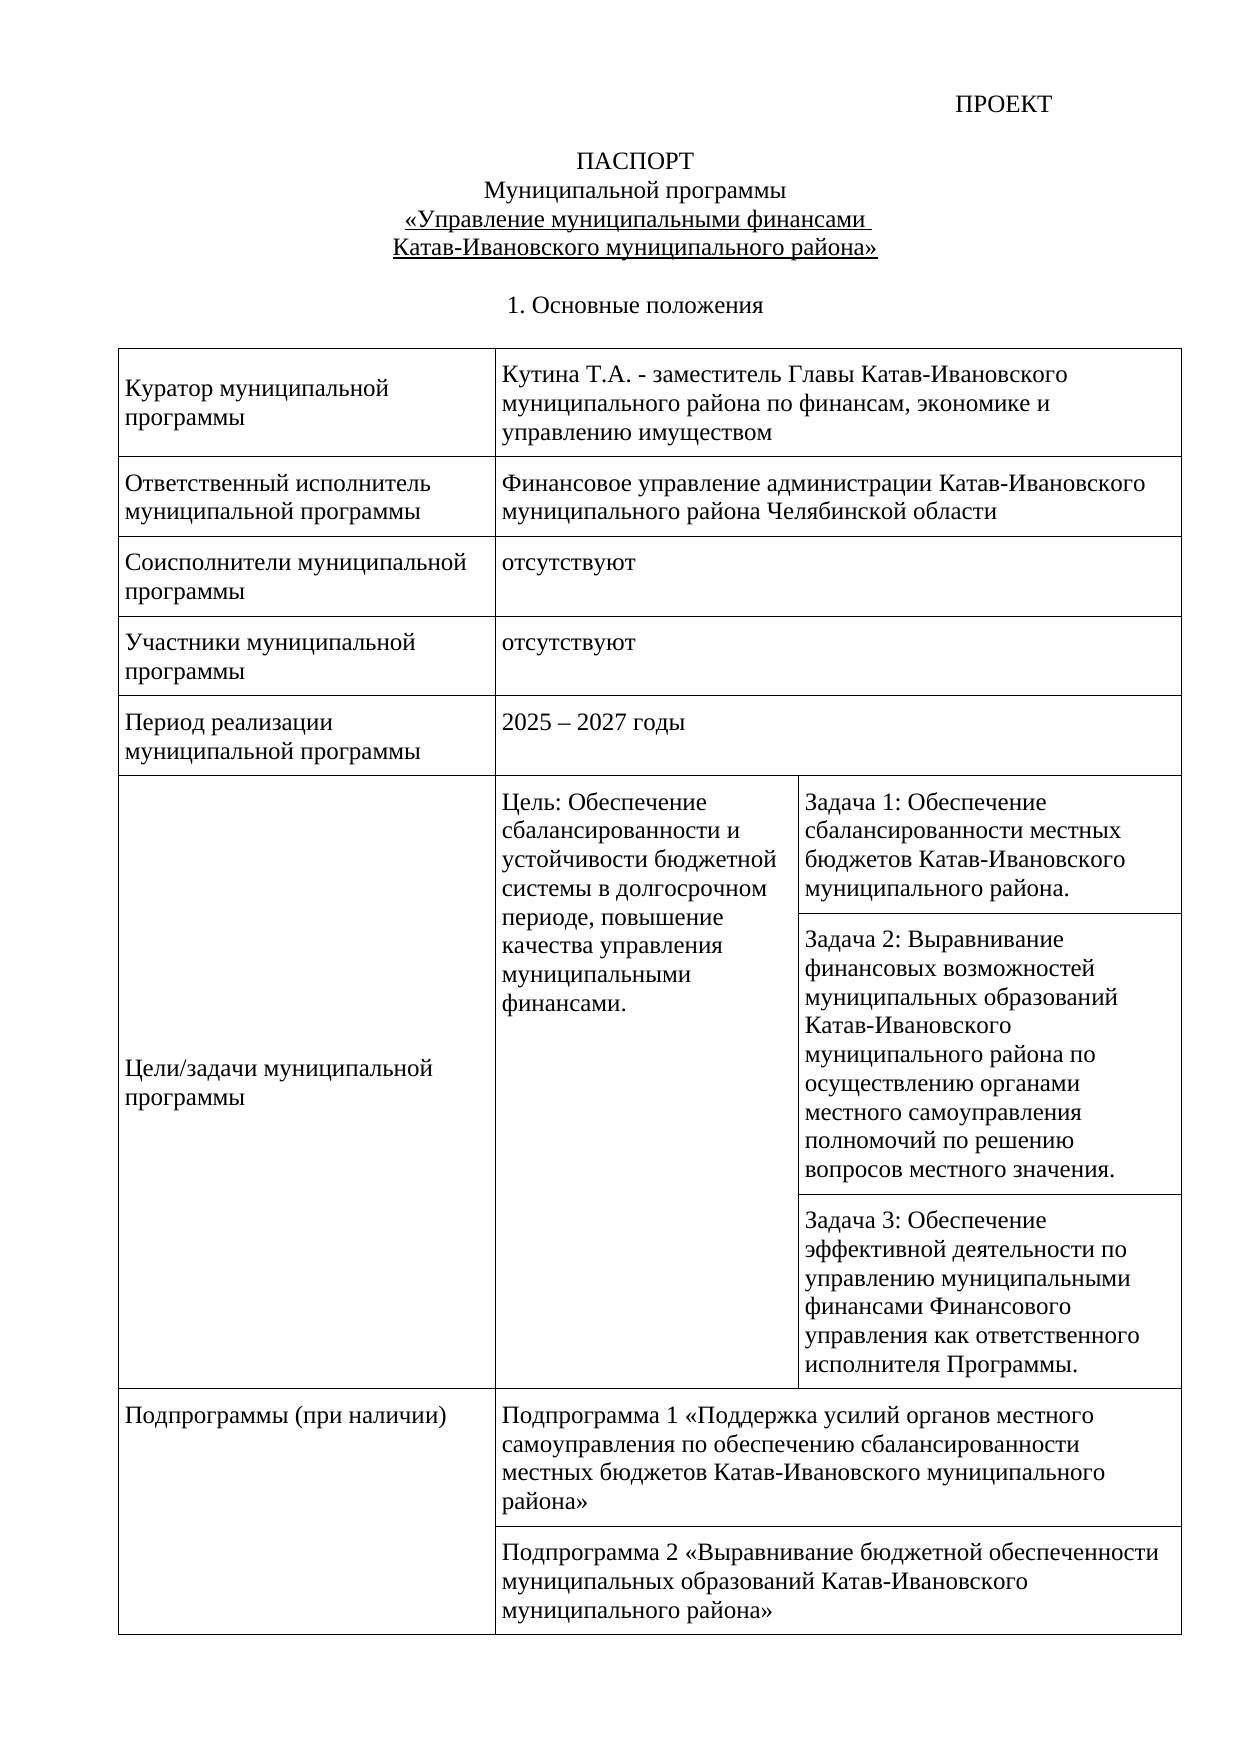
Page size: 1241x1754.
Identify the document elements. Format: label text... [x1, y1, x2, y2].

text 1. Основные положения [118, 290, 1152, 319]
text ПАСПОРТ [118, 146, 1152, 175]
text Муниципальной программы [118, 175, 1152, 204]
table_header Кутина Т.А. - заместитель Главы Катав-Ивановского муниципального района по финансам, экономике и управлению имуществом [496, 349, 1181, 456]
table_cell Задача 3: Обеспечение эффективной деятельности по управлению муниципальными финансами Финансового управления как ответственного исполнителя Программы. [799, 1195, 1181, 1388]
text «Управление муниципальными финансами [118, 204, 1152, 232]
table_cell Цели/задачи муниципальной программы [119, 776, 495, 1388]
table_cell Подпрограмма 1 «Поддержка усилий органов местного самоуправления по обеспечению сбалансированности местных бюджетов Катав-Ивановского муниципального района» [496, 1389, 1181, 1526]
table_cell Финансовое управление администрации Катав-Ивановского муниципального района Челябинской области [496, 457, 1181, 536]
table_cell Подпрограмма 2 «Выравнивание бюджетной обеспеченности муниципальных образований Катав-Ивановского муниципального района» [496, 1527, 1181, 1634]
table_cell Соисполнители муниципальной программы [119, 537, 495, 616]
table_cell Ответственный исполнитель муниципальной программы [119, 457, 495, 536]
table_cell отсутствуют [496, 617, 1181, 695]
table_cell Подпрограммы (при наличии) [119, 1389, 495, 1634]
table_cell Участники муниципальной программы [119, 617, 495, 695]
text Катав-Ивановского муниципального района» [118, 232, 1152, 261]
table_cell Цель: Обеспечение сбалансированности и устойчивости бюджетной системы в долгосрочном периоде, повышение качества управления муниципальными финансами. [496, 776, 798, 1388]
table_cell отсутствуют [496, 537, 1181, 616]
table_cell Задача 2: Выравнивание финансовых возможностей муниципальных образований Катав-Ивановского муниципального района по осуществлению органами местного самоуправления полномочий по решению вопросов местного значения. [799, 914, 1181, 1193]
table_cell 2025 – 2027 годы [496, 696, 1181, 775]
table_header Куратор муниципальной программы [119, 349, 495, 456]
text ПРОЕКТ [118, 89, 1152, 117]
table_cell Период реализации муниципальной программы [119, 696, 495, 775]
table_cell Задача 1: Обеспечение сбалансированности местных бюджетов Катав-Ивановского муниципального района. [799, 776, 1181, 912]
